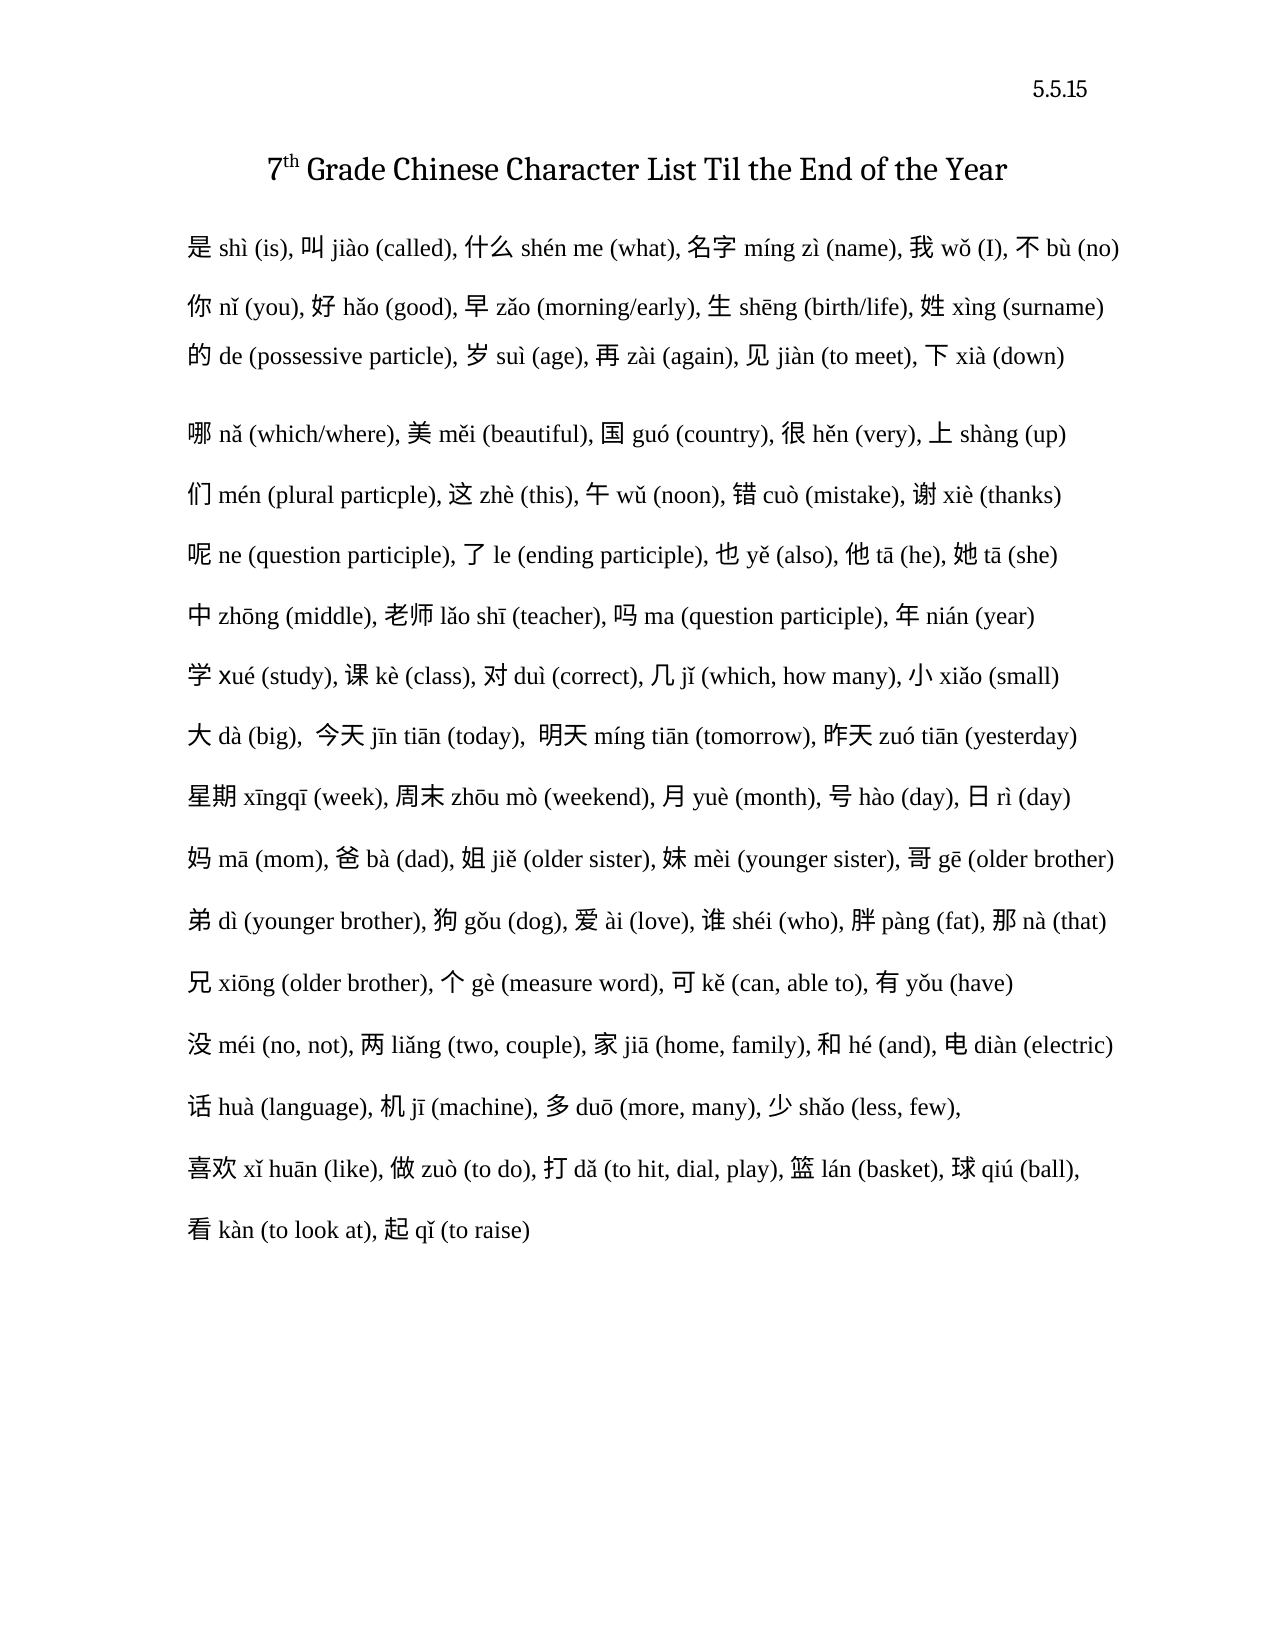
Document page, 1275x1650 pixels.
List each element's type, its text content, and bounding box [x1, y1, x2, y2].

table_cell 们 mén (plural particple), 这 zhè (this), 午 wǔ (noon), 错 cuò (mistake), 谢 xiè (thanks) [186, 463, 1133, 523]
table_cell 学 xué (study), 课 kè (class), 对 duì (correct), 几 jǐ (which, how many), 小 xiǎo (small) [186, 644, 1133, 704]
table_cell 呢 ne (question participle), 了 le (ending participle), 也 yě (also), 他 tā (he), 她 tā (she) [186, 523, 1133, 583]
table_cell 的 de (possessive particle), 岁 suì (age), 再 zài (again), 见 jiàn (to meet), 下 xià (down) [186, 336, 1133, 402]
table_cell 大 dà (big), 今天 jīn tiān (today), 明天 míng tiān (tomorrow), 昨天 zuó tiān (yesterday) [186, 704, 1133, 764]
table_header 是 shì (is), 叫 jiào (called), 什么 shén me (what), 名字 míng zì (name), 我 wǒ (I), 不 bù (no) [186, 217, 1133, 276]
table_cell 话 huà (language), 机 jī (machine), 多 duō (more, many), 少 shǎo (less, few), [186, 1074, 1133, 1135]
table_cell 没 méi (no, not), 两 liǎng (two, couple), 家 jiā (home, family), 和 hé (and), 电 diàn (electric) [186, 1012, 1133, 1073]
table_cell 中 zhōng (middle), 老师 lǎo shī (teacher), 吗 ma (question participle), 年 nián (year) [186, 583, 1133, 643]
table_cell 星期 xīngqī (week), 周末 zhōu mò (weekend), 月 yuè (month), 号 hào (day), 日 rì (day) [186, 764, 1133, 826]
table_cell 哪 nǎ (which/where), 美 měi (beautiful), 国 guó (country), 很 hěn (very), 上 shàng (up) [186, 402, 1133, 462]
table_cell 你 nǐ (you), 好 hǎo (good), 早 zǎo (morning/early), 生 shēng (birth/life), 姓 xìng (surname) [186, 276, 1133, 336]
text 7th Grade Chinese Character List Til the End of the Year [187, 150, 1087, 188]
table_cell 喜欢 xǐ huān (like), 做 zuò (to do), 打 dǎ (to hit, dial, play), 篮 lán (basket), 球 qiú (ball), [186, 1135, 1133, 1197]
table_cell 妈 mā (mom), 爸 bà (dad), 姐 jiě (older sister), 妹 mèi (younger sister), 哥 gē (older brother) [186, 826, 1133, 888]
table_cell 看 kàn (to look at), 起 qǐ (to raise) [186, 1197, 1133, 1259]
table_cell 弟 dì (younger brother), 狗 gǒu (dog), 爱 ài (love), 谁 shéi (who), 胖 pàng (fat), 那 nà (that) [186, 888, 1133, 950]
table_cell 兄 xiōng (older brother), 个 gè (measure word), 可 kě (can, able to), 有 yǒu (have) [186, 950, 1133, 1012]
